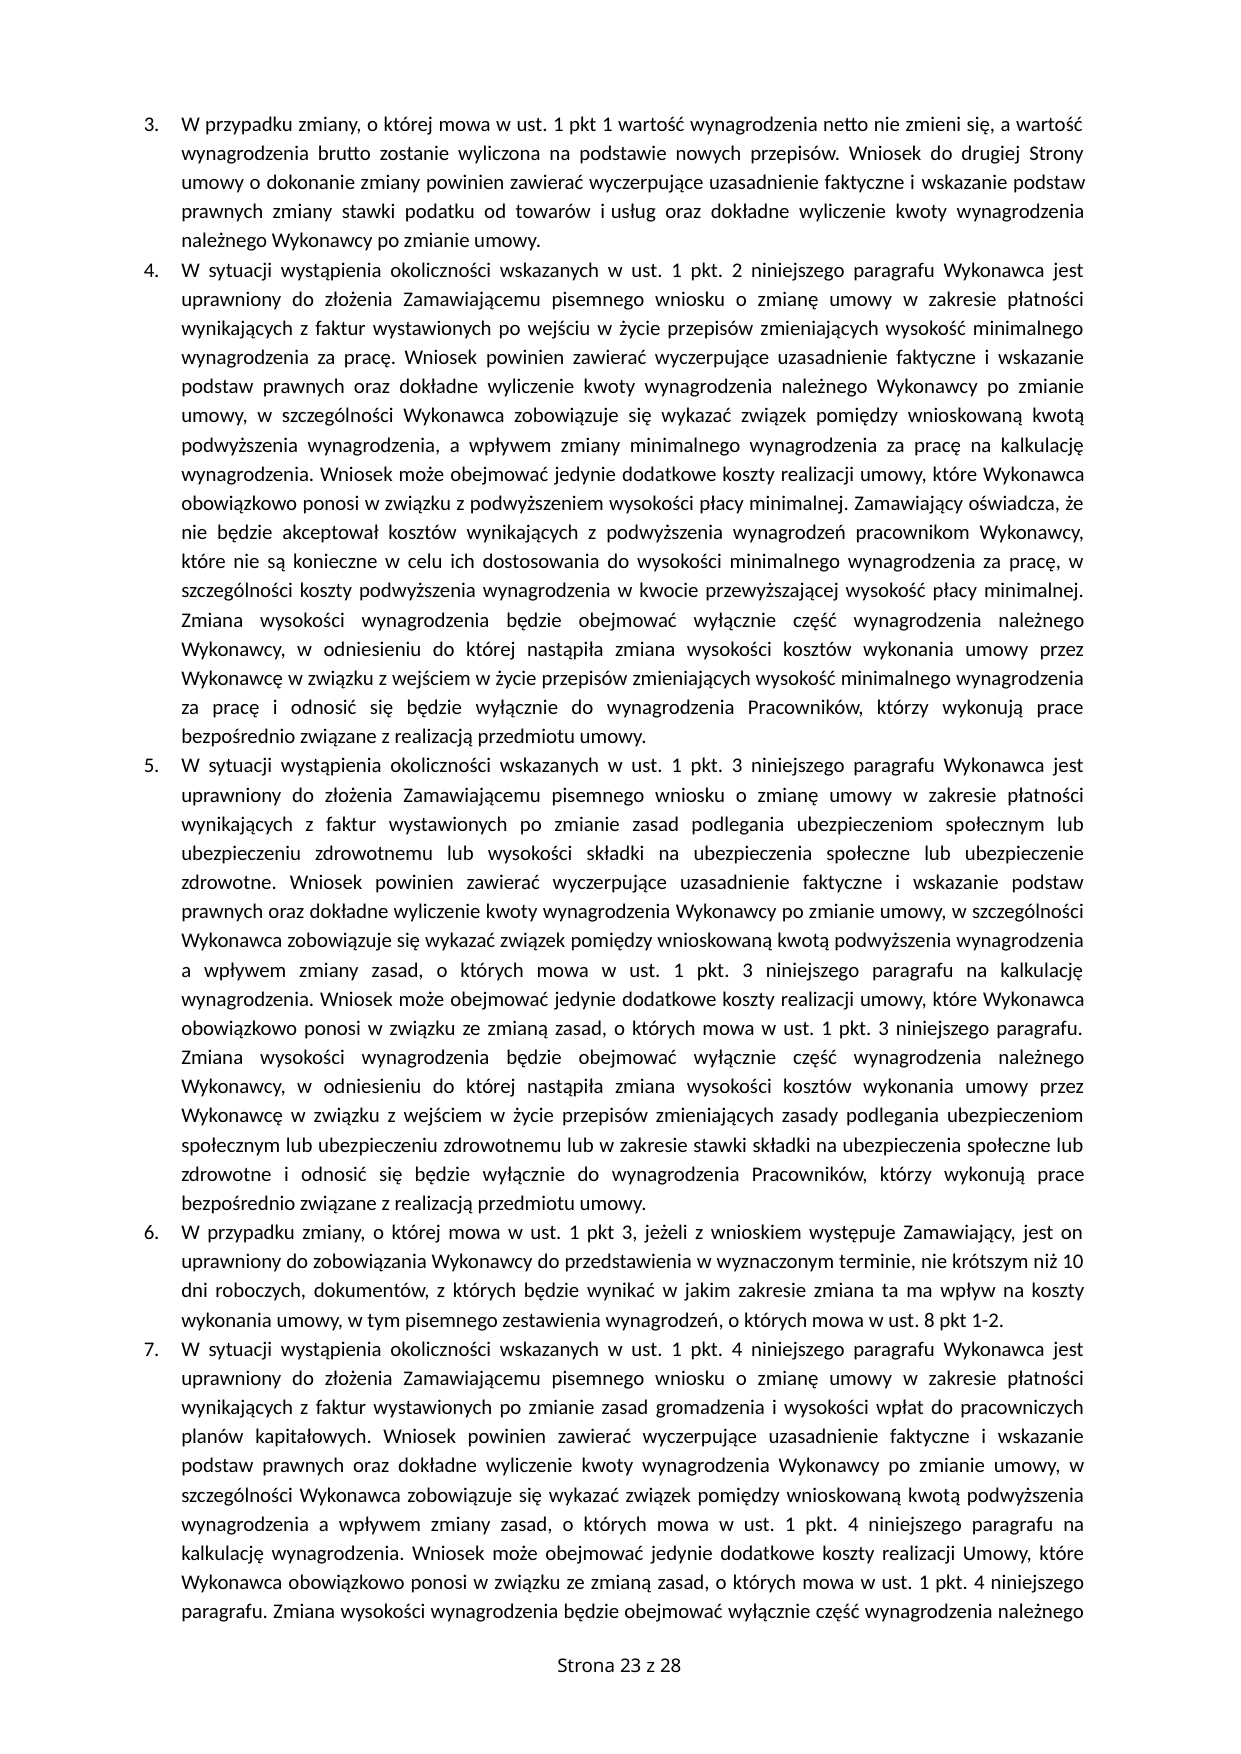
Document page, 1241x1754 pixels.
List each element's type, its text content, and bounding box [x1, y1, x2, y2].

list W przypadku zmiany, o której mowa w ust. 1 pkt 1 wartość wynagrodzenia netto nie zmieni się, a wartość wynagrodzenia brutto zostanie wyliczona na podstawie nowych przepisów. Wniosek do drugiej Strony umowy o dokonanie zmiany powinien zawierać wyczerpujące uzasadnienie faktyczne i wskazanie podstaw prawnych zmiany stawki podatku od towarów i usług oraz dokładne wyliczenie kwoty wynagrodzenia należnego Wykonawcy po zmianie umowy. [143, 111, 1085, 253]
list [143, 1336, 1085, 1624]
list W sytuacji wystąpienia okoliczności wskazanych w ust. 1 pkt. 2 niniejszego paragrafu Wykonawca jest uprawniony do złożenia Zamawiającemu pisemnego wniosku o zmianę umowy w zakresie płatności wynikających z faktur wystawionych po wejściu w życie przepisów zmieniających wysokość minimalnego wynagrodzenia za pracę. Wniosek powinien zawierać wyczerpujące uzasadnienie faktyczne i wskazanie podstaw prawnych oraz dokładne wyliczenie kwoty wynagrodzenia należnego Wykonawcy po zmianie umowy, w szczególności Wykonawca zobowiązuje się wykazać związek pomiędzy wnioskowaną kwotą podwyższenia wynagrodzenia, a wpływem zmiany minimalnego wynagrodzenia za pracę na kalkulację wynagrodzenia. Wniosek może obejmować jedynie dodatkowe koszty realizacji umowy, które Wykonawca obowiązkowo ponosi w związku z podwyższeniem wysokości płacy minimalnej. Zamawiający oświadcza, że nie będzie akceptował kosztów wynikających z podwyższenia wynagrodzeń pracownikom Wykonawcy, które nie są konieczne w celu ich dostosowania do wysokości minimalnego wynagrodzenia za pracę, w szczególności koszty podwyższenia wynagrodzenia w kwocie przewyższającej wysokość płacy minimalnej. Zmiana wysokości wynagrodzenia będzie obejmować wyłącznie część wynagrodzenia należnego Wykonawcy, w odniesieniu do której nastąpiła zmiana wysokości kosztów wykonania umowy przez Wykonawcę w związku z wejściem w życie przepisów zmieniających wysokość minimalnego wynagrodzenia za pracę i odnosić się będzie wyłącznie do wynagrodzenia Pracowników, którzy wykonują prace bezpośrednio związane z realizacją przedmiotu umowy. [143, 257, 1085, 749]
list W przypadku zmiany, o której mowa w ust. 1 pkt 3, jeżeli z wnioskiem występuje Zamawiający, jest on uprawniony do zobowiązania Wykonawcy do przedstawienia w wyznaczonym terminie, nie krótszym niż 10 dni roboczych, dokumentów, z których będzie wynikać w jakim zakresie zmiana ta ma wpływ na koszty wykonania umowy, w tym pisemnego zestawienia wynagrodzeń, o których mowa w ust. 8 pkt 1-2. [143, 1219, 1085, 1332]
list W sytuacji wystąpienia okoliczności wskazanych w ust. 1 pkt. 3 niniejszego paragrafu Wykonawca jest uprawniony do złożenia Zamawiającemu pisemnego wniosku o zmianę umowy w zakresie płatności wynikających z faktur wystawionych po zmianie zasad podlegania ubezpieczeniom społecznym lub ubezpieczeniu zdrowotnemu lub wysokości składki na ubezpieczenia społeczne lub ubezpieczenie zdrowotne. Wniosek powinien zawierać wyczerpujące uzasadnienie faktyczne i wskazanie podstaw prawnych oraz dokładne wyliczenie kwoty wynagrodzenia Wykonawcy po zmianie umowy, w szczególności Wykonawca zobowiązuje się wykazać związek pomiędzy wnioskowaną kwotą podwyższenia wynagrodzenia a wpływem zmiany zasad, o których mowa w ust. 1 pkt. 3 niniejszego paragrafu na kalkulację wynagrodzenia. Wniosek może obejmować jedynie dodatkowe koszty realizacji umowy, które Wykonawca obowiązkowo ponosi w związku ze zmianą zasad, o których mowa w ust. 1 pkt. 3 niniejszego paragrafu. Zmiana wysokości wynagrodzenia będzie obejmować wyłącznie część wynagrodzenia należnego Wykonawcy, w odniesieniu do której nastąpiła zmiana wysokości kosztów wykonania umowy przez Wykonawcę w związku z wejściem w życie przepisów zmieniających zasady podlegania ubezpieczeniom społecznym lub ubezpieczeniu zdrowotnemu lub w zakresie stawki składki na ubezpieczenia społeczne lub zdrowotne i odnosić się będzie wyłącznie do wynagrodzenia Pracowników, którzy wykonują prace bezpośrednio związane z realizacją przedmiotu umowy. [143, 753, 1085, 1216]
